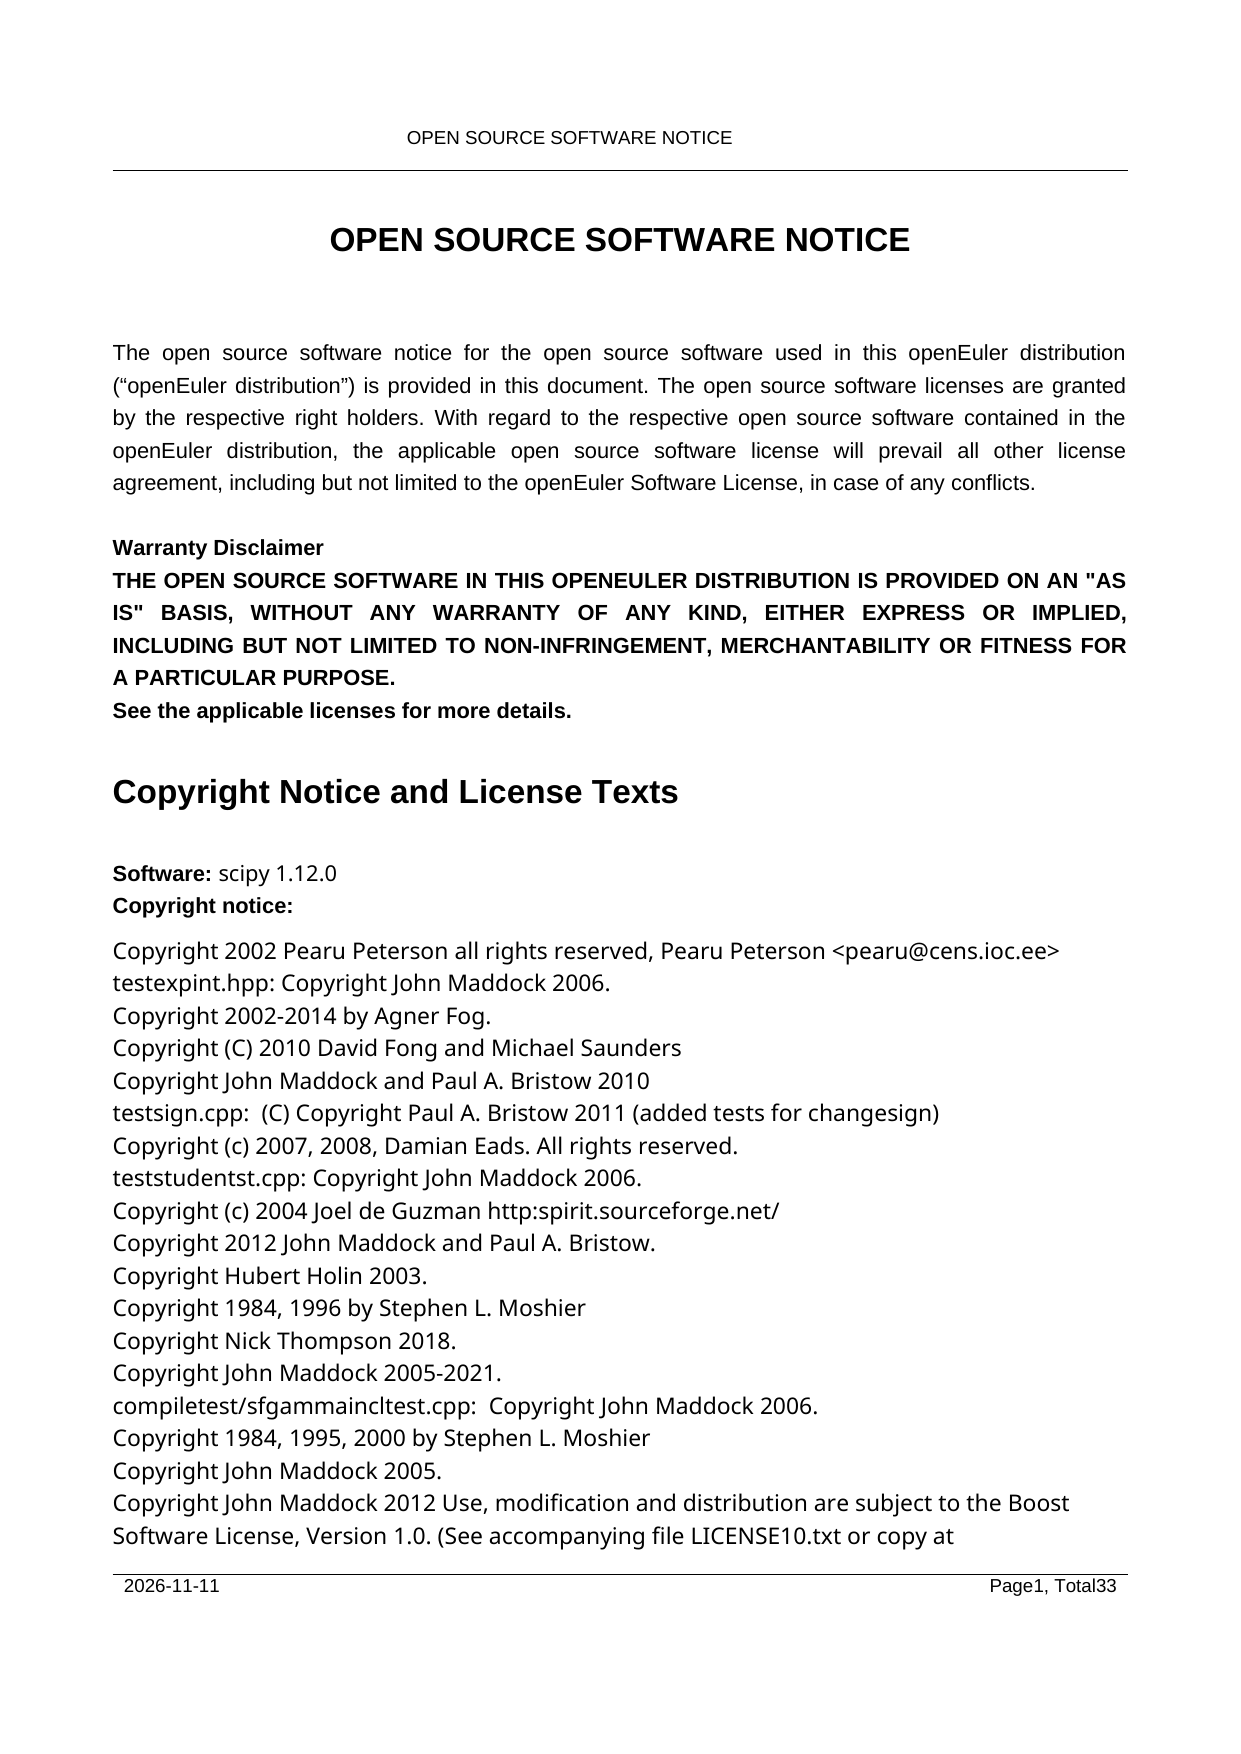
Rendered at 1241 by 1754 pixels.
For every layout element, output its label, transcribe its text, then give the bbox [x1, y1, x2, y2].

title Software: scipy 1.12.0 [112, 856, 1128, 889]
text THE OPEN SOURCE SOFTWARE IN THIS OPENEULER DISTRIBUTION IS PROVIDED ON AN "AS IS" BASIS, WITHOUT ANY WARRANTY OF ANY KIND, EITHER EXPRESS OR IMPLIED, INCLUDING BUT NOT LIMITED TO NON-INFRINGEMENT, MERCHANTABILITY OR FITNESS FOR A PARTICULAR PURPOSE. See the applicable licenses for more details. [112, 564, 1128, 726]
text Warranty Disclaimer [112, 531, 1128, 564]
text Copyright notice: [112, 889, 1128, 921]
text Copyright Notice and License Texts [112, 759, 1128, 824]
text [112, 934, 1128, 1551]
text OPEN SOURCE SOFTWARE NOTICE [112, 206, 1128, 271]
text The open source software notice for the open source software used in this openEuler distribution (“openEuler distribution”) is provided in this document. The open source software licenses are granted by the respective right holders. With regard to the respective open source software contained in the openEuler distribution, the applicable open source software license will prevail all other license agreement, including but not limited to the openEuler Software License, in case of any conflicts. [112, 336, 1128, 499]
